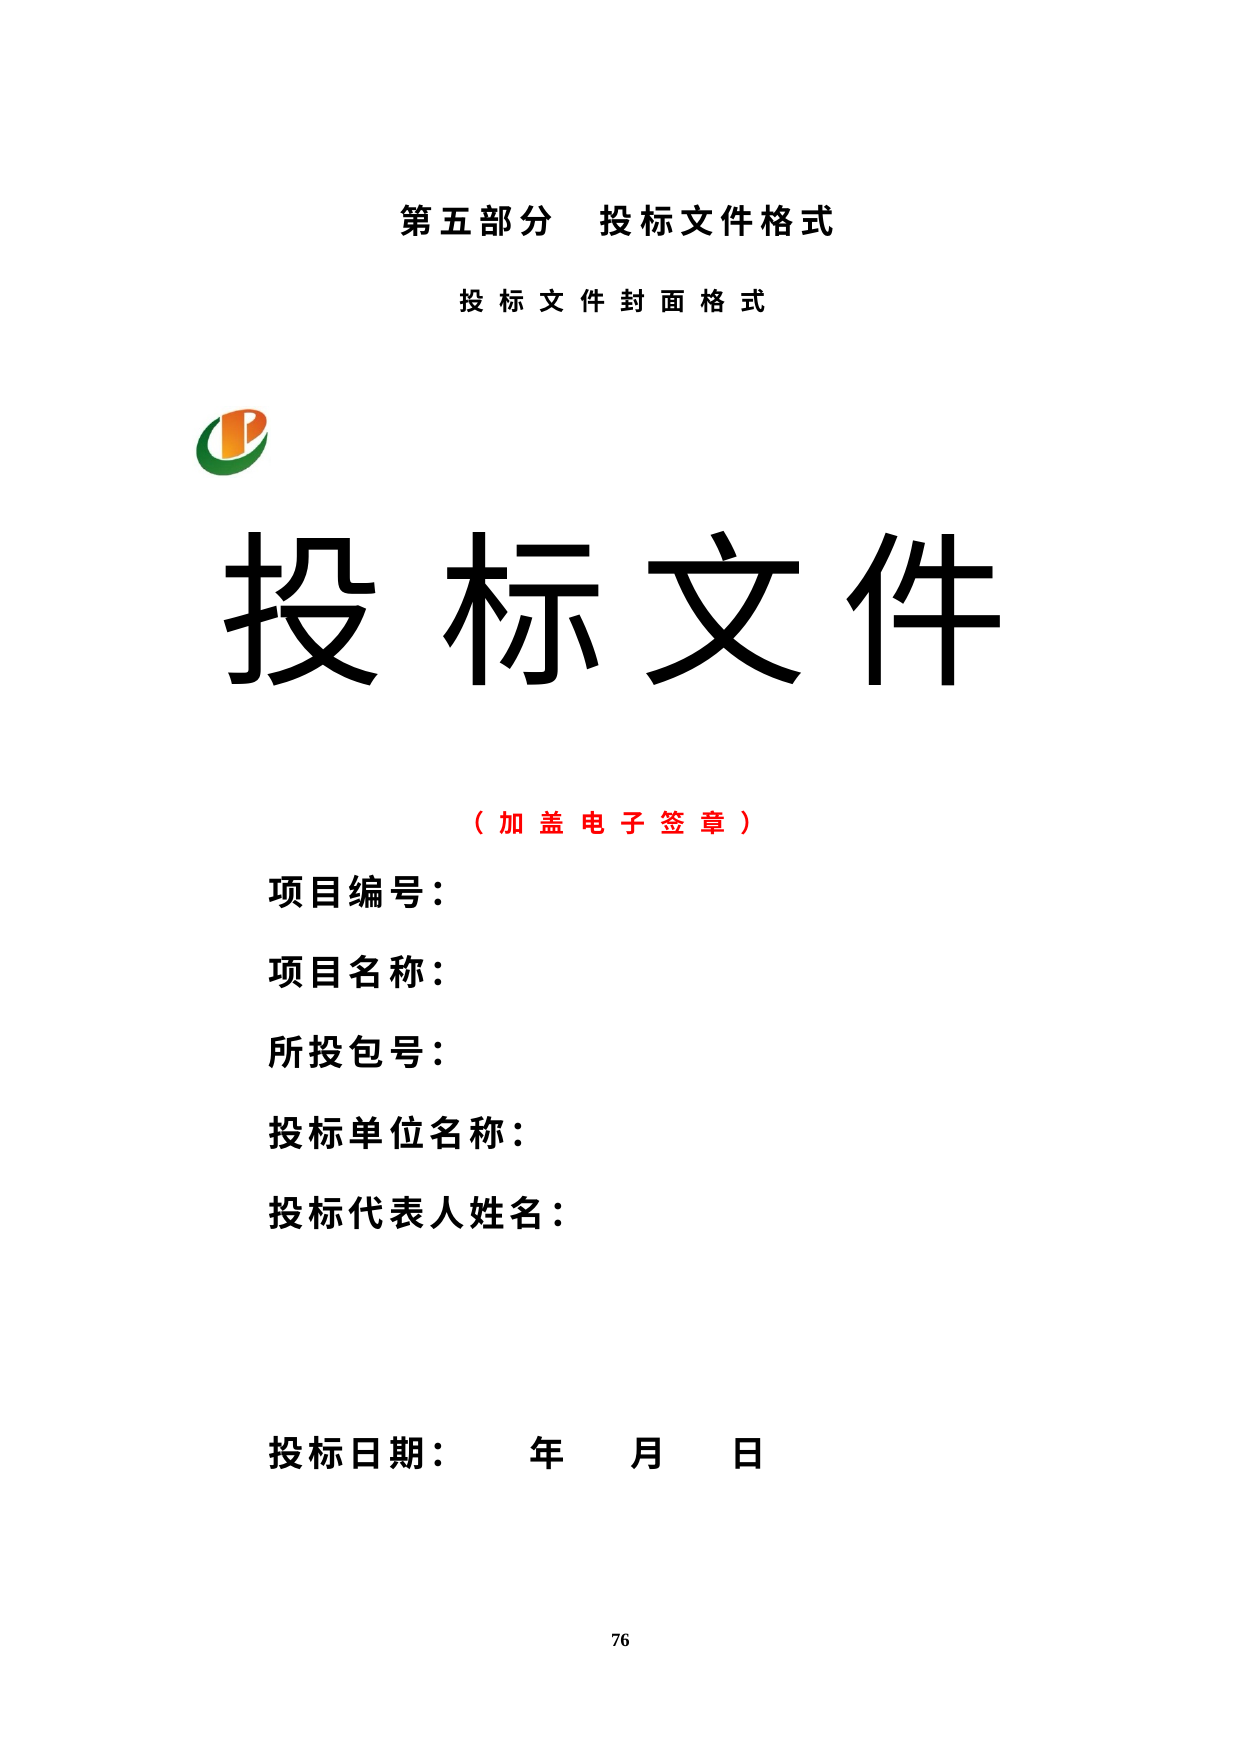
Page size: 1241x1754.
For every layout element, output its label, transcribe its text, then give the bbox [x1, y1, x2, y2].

text 投标日期： 年 月 日 [248, 1421, 1052, 1481]
picture [192, 406, 271, 478]
text 投标文件封面格式 [188, 269, 1052, 329]
text 所投包号： [248, 1021, 1052, 1080]
text （加盖电子签章） [188, 792, 1052, 852]
text 投标单位名称： [248, 1101, 1052, 1160]
text 投 标 文 件 [188, 466, 1052, 733]
text 项目名称： [248, 941, 1052, 1000]
text 投标代表人姓名： [248, 1181, 1052, 1240]
text 项目编号： [248, 861, 1052, 920]
text 第五部分 投标文件格式 [188, 189, 1052, 249]
